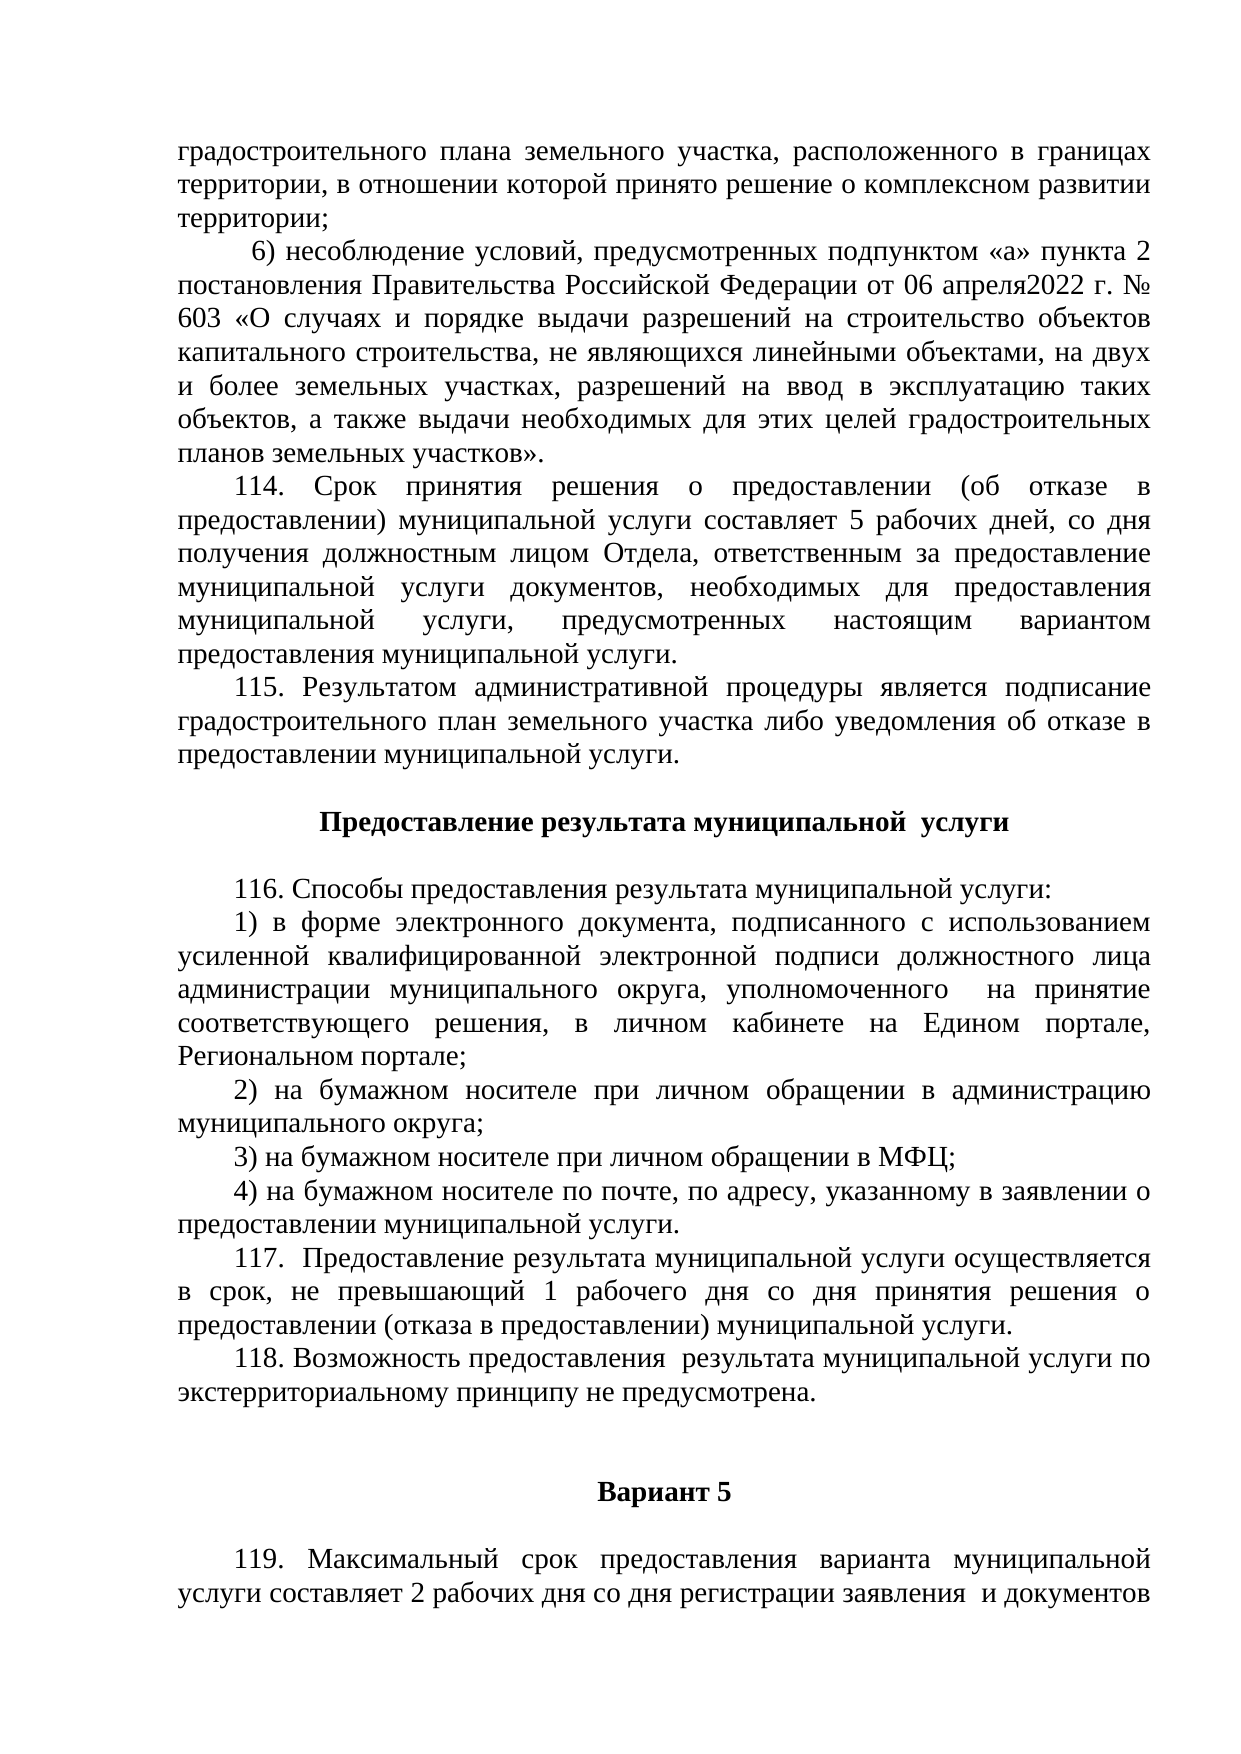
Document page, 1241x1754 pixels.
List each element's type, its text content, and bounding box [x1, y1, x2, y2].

text 2) на бумажном носителе при личном обращении в администрацию муниципального округа; [177, 1072, 1152, 1139]
text 1) в форме электронного документа, подписанного с использованием усиленной квалифицированной электронной подписи должностного лица администрации муниципального округа, уполномоченного на принятие соответствующего решения, в личном кабинете на Едином портале, Региональном портале; [177, 904, 1152, 1072]
text 6) несоблюдение условий, предусмотренных подпунктом «а» пункта 2 постановления Правительства Российской Федерации от 06 апреля2022 г. № 603 «О случаях и порядке выдачи разрешений на строительство объектов капитального строительства, не являющихся линейными объектами, на двух и более земельных участках, разрешений на ввод в эксплуатацию таких объектов, а также выдачи необходимых для этих целей градостроительных планов земельных участков». [177, 233, 1152, 468]
text 114. Срок принятия решения о предоставлении (об отказе в предоставлении) муниципальной услуги составляет 5 рабочих дней, со дня получения должностным лицом Отдела, ответственным за предоставление муниципальной услуги документов, необходимых для предоставления муниципальной услуги, предусмотренных настоящим вариантом предоставления муниципальной услуги. [177, 468, 1152, 669]
text 4) на бумажном носителе по почте, по адресу, указанному в заявлении о предоставлении муниципальной услуги. [177, 1173, 1152, 1240]
text 116. Способы предоставления результата муниципальной услуги: [177, 871, 1152, 904]
text 3) на бумажном носителе при личном обращении в МФЦ; [177, 1139, 1152, 1173]
text 117. Предоставление результата муниципальной услуги осуществляется в срок, не превышающий 1 рабочего дня со дня принятия решения о предоставлении (отказа в предоставлении) муниципальной услуги. [177, 1240, 1152, 1340]
text Вариант 5 [177, 1474, 1152, 1508]
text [177, 1542, 1152, 1609]
text 115. Результатом административной процедуры является подписание градостроительного план земельного участка либо уведомления об отказе в предоставлении муниципальной услуги. [177, 669, 1152, 770]
text 118. Возможность предоставления результата муниципальной услуги по экстерриториальному принципу не предусмотрена. [177, 1340, 1152, 1407]
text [177, 133, 1152, 233]
title Предоставление результата муниципальной услуги [177, 804, 1152, 837]
